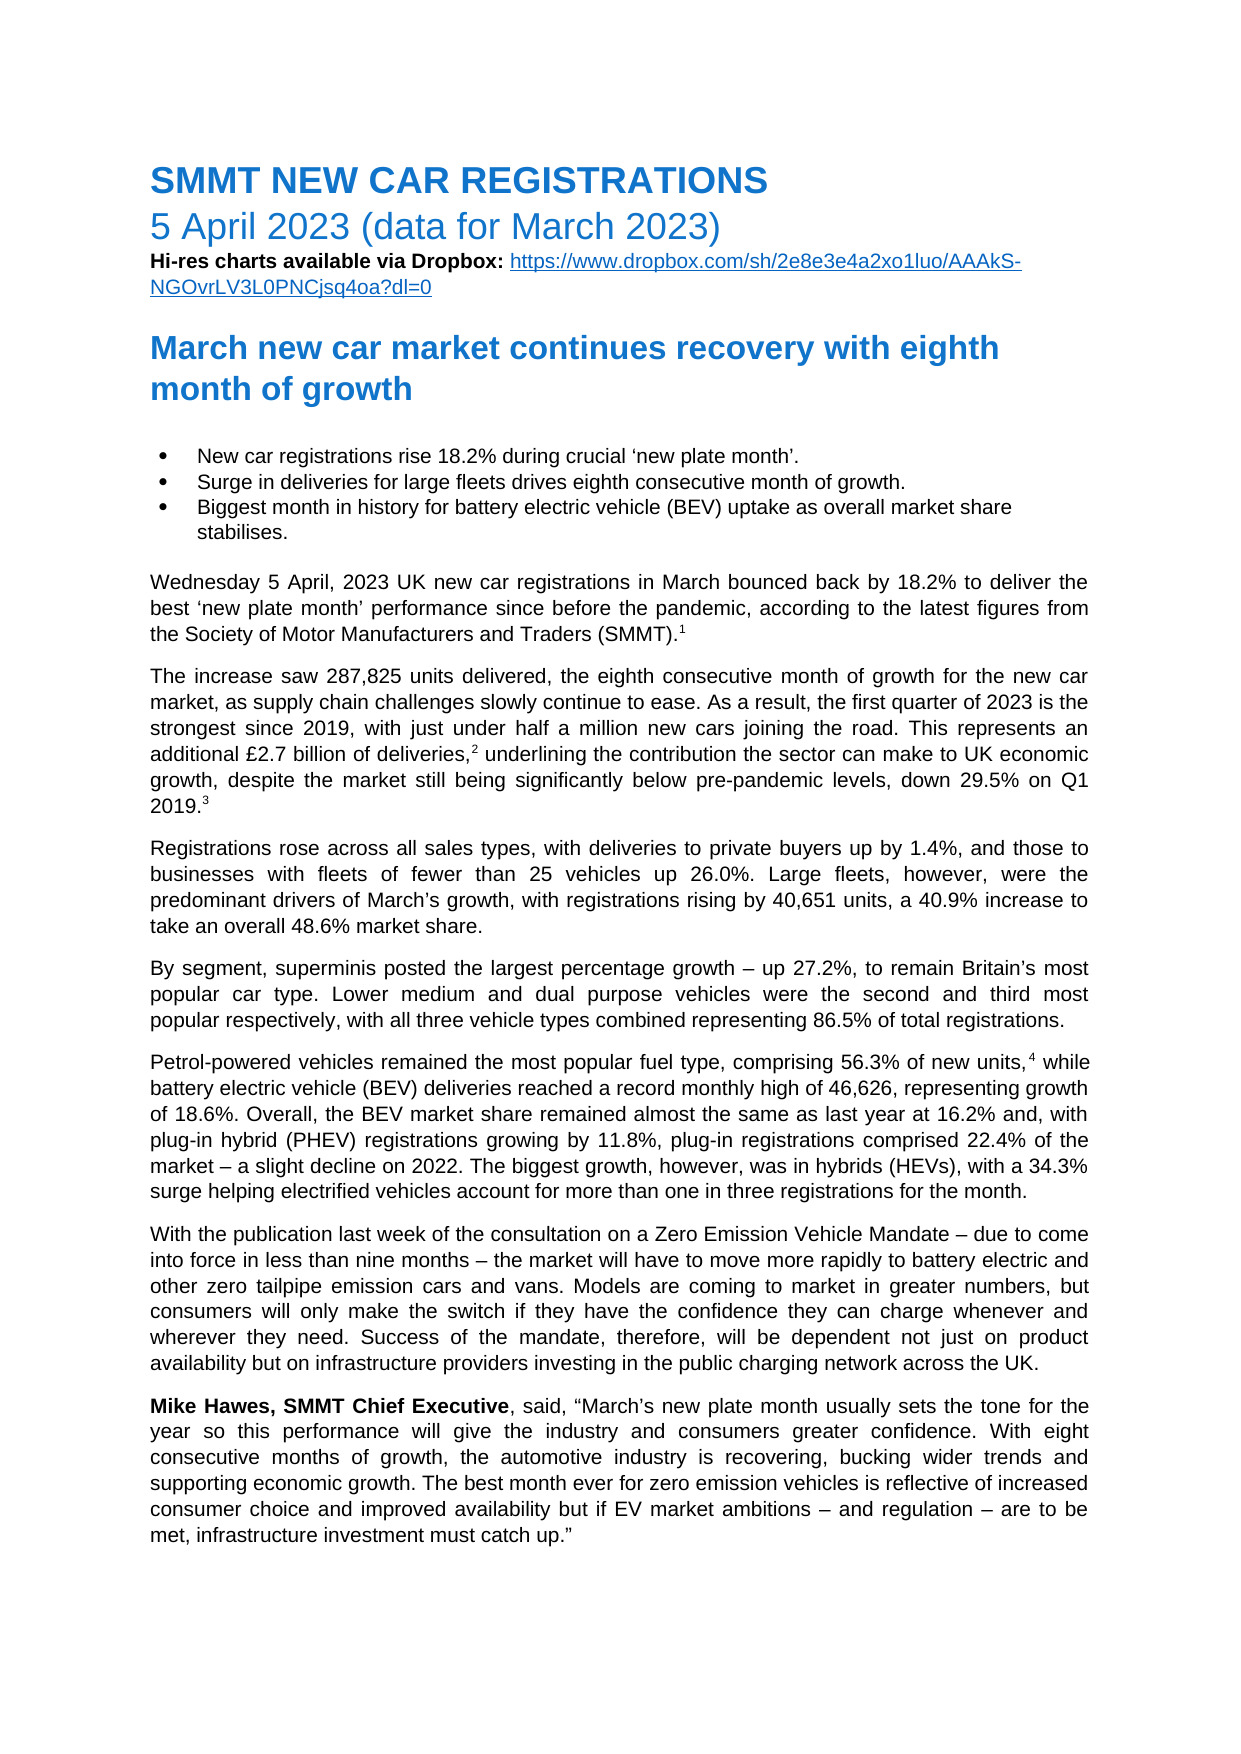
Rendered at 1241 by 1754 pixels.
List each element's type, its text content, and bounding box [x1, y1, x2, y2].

list New car registrations rise 18.2% during crucial ‘new plate month’. [159, 444, 1090, 468]
text Mike Hawes, SMMT Chief Executive, said, “March’s new plate month usually sets the tone for the year so this performance will give the industry and consumers greater confidence. With eight consecutive months of growth, the automotive industry is recovering, bucking wider trends and supporting economic growth. The best month ever for zero emission vehicles is reflective of increased consumer choice and improved availability but if EV market ambitions – and regulation – are to be met, infrastructure investment must catch up.” [150, 1393, 1090, 1547]
text Petrol-powered vehicles remained the most popular fuel type, comprising 56.3% of new units,4 while battery electric vehicle (BEV) deliveries reached a record monthly high of 46,626, representing growth of 18.6%. Overall, the BEV market share remained almost the same as last year at 16.2% and, with plug-in hybrid (PHEV) registrations growing by 11.8%, plug-in registrations comprised 22.4% of the market – a slight decline on 2022. The biggest growth, however, was in hybrids (HEVs), with a 34.3% surge helping electrified vehicles account for more than one in three registrations for the month. [150, 1050, 1090, 1203]
list Surge in deliveries for large fleets drives eighth consecutive month of growth. [159, 469, 1090, 493]
text By segment, superminis posted the largest percentage growth – up 27.2%, to remain Britain’s most popular car type. Lower medium and dual purpose vehicles were the second and third most popular respectively, with all three vehicle types combined representing 86.5% of total registrations. [150, 956, 1090, 1032]
text Registrations rose across all sales types, with deliveries to private buyers up by 1.4%, and those to businesses with fleets of fewer than 25 vehicles up 26.0%. Large fleets, however, were the predominant drivers of March’s growth, with registrations rising by 40,651 units, a 40.9% increase to take an overall 48.6% market share. [150, 836, 1090, 937]
text With the publication last week of the consultation on a Zero Emission Vehicle Mandate – due to come into force in less than nine months – the market will have to move more rapidly to battery electric and other zero tailpipe emission cars and vans. Models are coming to market in greater numbers, but consumers will only make the switch if they have the confidence they can charge whenever and wherever they need. Success of the mandate, therefore, will be dependent not just on product availability but on infrastructure providers investing in the public charging network across the UK. [150, 1222, 1090, 1375]
text Wednesday 5 April, 2023 UK new car registrations in March bounced back by 18.2% to deliver the best ‘new plate month’ performance since before the pandemic, according to the latest figures from the Society of Motor Manufacturers and Traders (SMMT).1 [150, 570, 1090, 646]
list Biggest month in history for battery electric vehicle (BEV) uptake as overall market share stabilises. [159, 495, 1090, 544]
text SMMT NEW CAR REGISTRATIONS 5 April 2023 (data for March 2023) Hi-res charts available via Dropbox: https://www.dropbox.com/sh/2e8e3e4a2xo1luo/AAAkS-NGOvrLV3L0PNCjsq4oa?dl=0 March new car market continues recovery with eighth month of growth [150, 158, 1090, 408]
text The increase saw 287,825 units delivered, the eighth consecutive month of growth for the new car market, as supply chain challenges slowly continue to ease. As a result, the first quarter of 2023 is the strongest since 2019, with just under half a million new cars joining the road. This represents an additional £2.7 billion of deliveries,2 underlining the contribution the sector can make to UK economic growth, despite the market still being significantly below pre-pandemic levels, down 29.5% on Q1 2019.3 [150, 664, 1090, 817]
